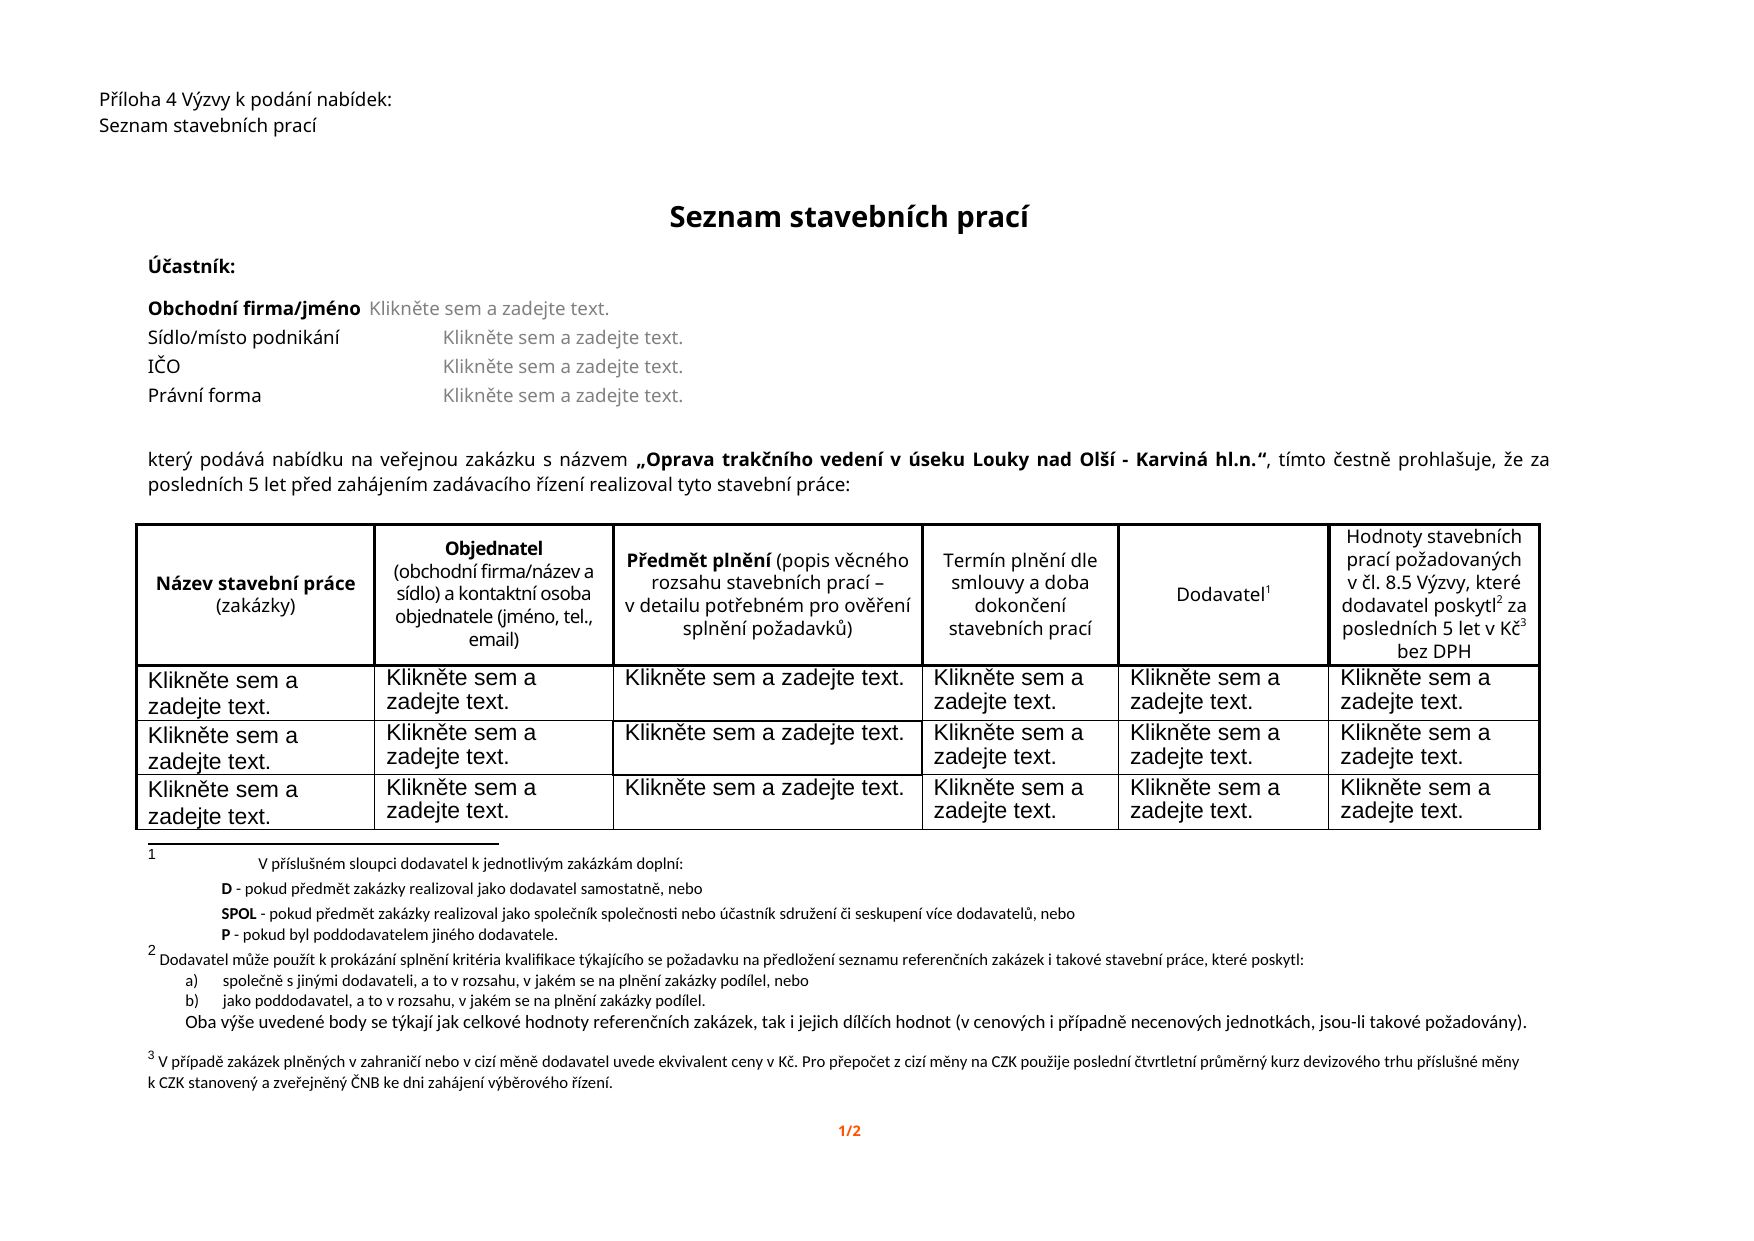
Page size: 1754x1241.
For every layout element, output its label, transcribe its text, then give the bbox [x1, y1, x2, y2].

text který podává nabídku na veřejnou zakázku s názvem „Oprava trakčního vedení v úseku Louky nad Olší - Karviná hl.n.“, tímto čestně prohlašuje, že za posledních 5 let před zahájením zadávacího řízení realizoval tyto stavební práce: [148, 446, 1551, 497]
text Právní forma [148, 379, 1551, 408]
text IČO [148, 350, 1551, 379]
table_header Název stavební práce (zakázky) [138, 526, 373, 664]
table_header Předmět plnění (popis věcného rozsahu stavebních prací – v detailu potřebném pro ověření splnění požadavků) [615, 526, 921, 664]
table_header Hodnoty stavebních prací požadovaných v čl. 8.5 Výzvy, které dodavatel poskytl za posledních 5 let v Kč bez DPH [1331, 526, 1538, 664]
text Obchodní firma/jméno [148, 292, 1551, 321]
table_header Termín plnění dle smlouvy a doba dokončení stavebních prací [924, 526, 1117, 664]
table_header Dodavatel [1120, 526, 1327, 664]
title Seznam stavebních prací [148, 196, 1551, 236]
text Účastník: [148, 249, 1551, 279]
text Sídlo/místo podnikání [148, 321, 1551, 350]
table_header Objednatel (obchodní firma/název a sídlo) a kontaktní osoba objednatele (jméno, tel., email) [376, 526, 612, 664]
